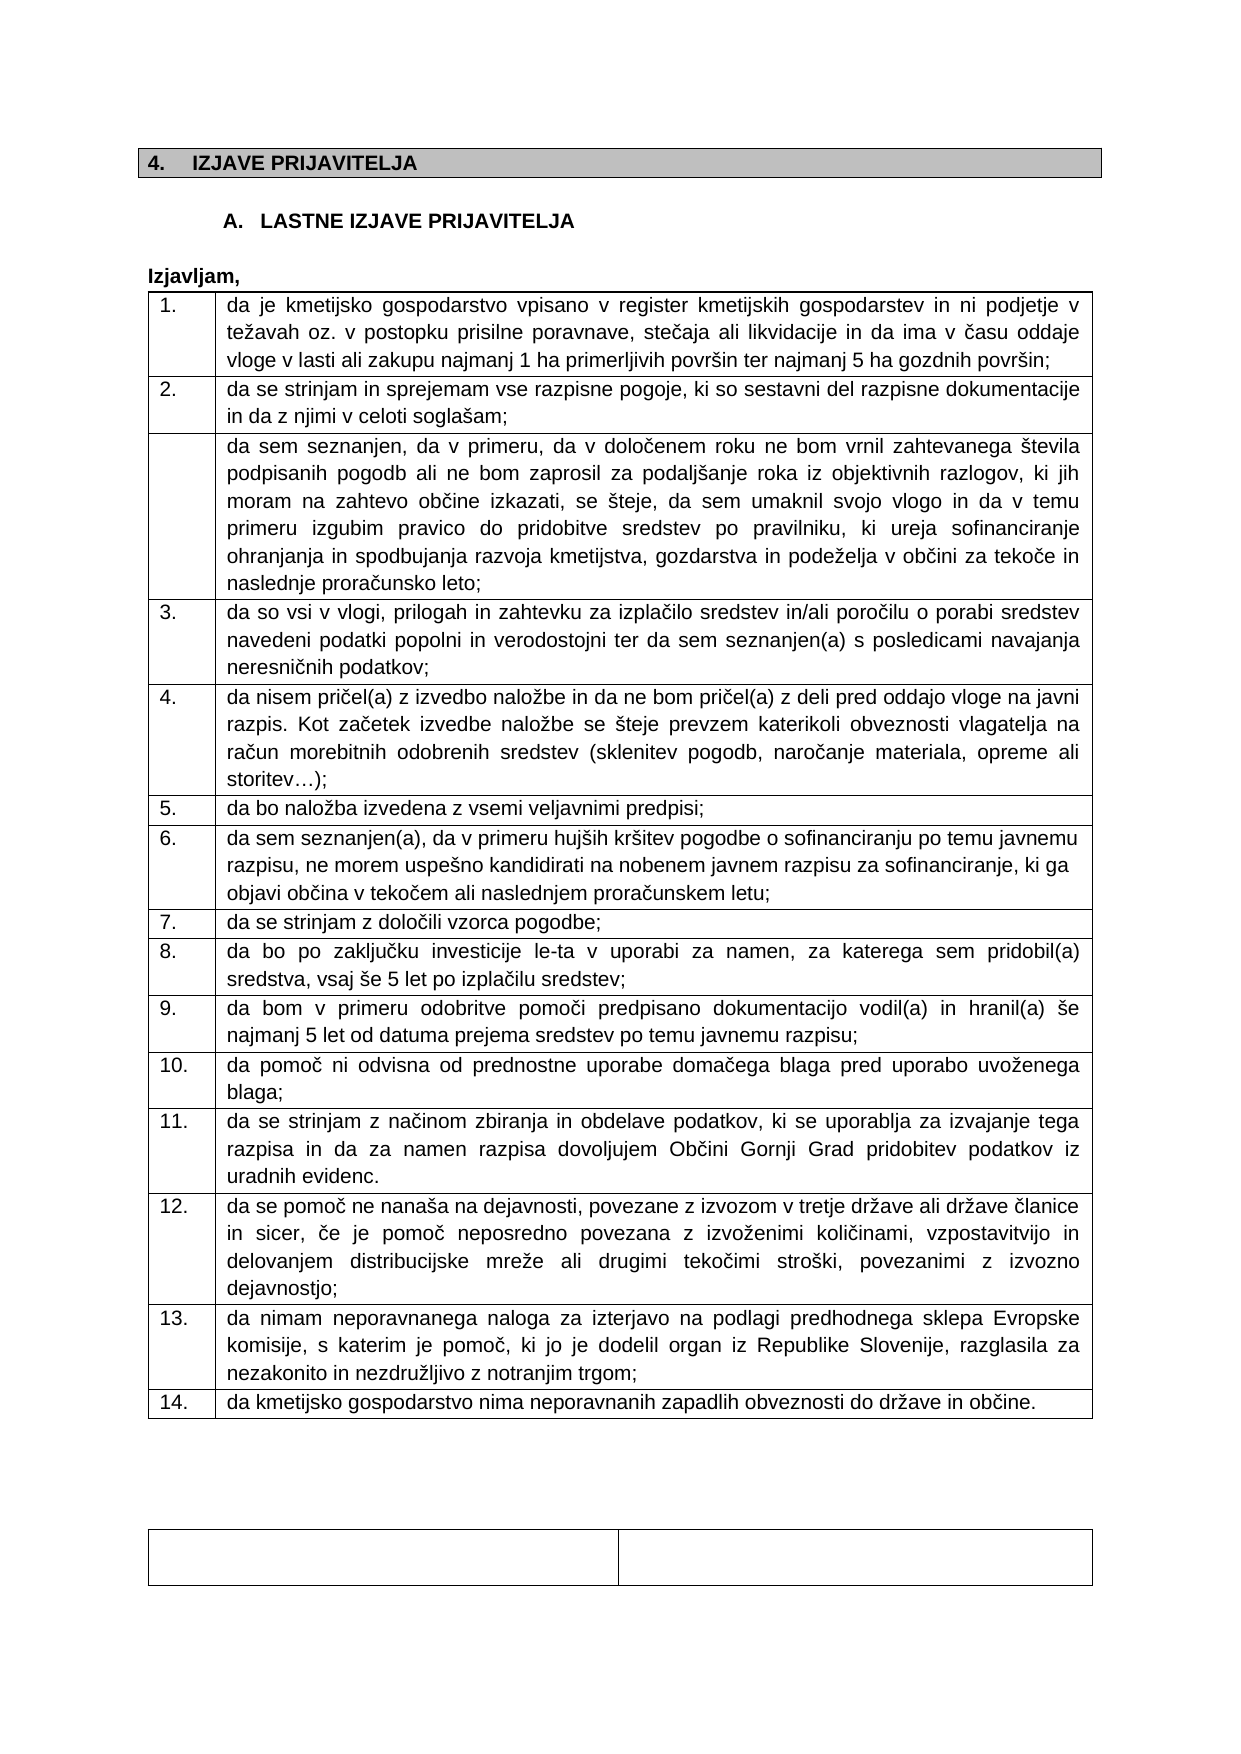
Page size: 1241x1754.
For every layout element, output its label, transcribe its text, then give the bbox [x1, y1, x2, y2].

table_cell da bom v primeru odobritve pomoči predpisano dokumentacijo vodil(a) in hranil(a) še najmanj 5 let od datuma prejema sredstev po temu javnemu razpisu; [216, 996, 1092, 1052]
table_cell da se strinjam z določili vzorca pogodbe; [216, 910, 1092, 938]
table_cell da se pomoč ne nanaša na dejavnosti, povezane z izvozom v tretje države ali države članice in sicer, če je pomoč neposredno povezana z izvoženimi količinami, vzpostavitvijo in delovanjem distribucijske mreže ali drugimi tekočimi stroški, povezanimi z izvozno dejavnostjo; [216, 1194, 1092, 1304]
table_cell da pomoč ni odvisna od prednostne uporabe domačega blaga pred uporabo uvoženega blaga; [216, 1053, 1092, 1108]
table_cell [149, 434, 215, 599]
table_cell 11. [149, 1109, 215, 1193]
table_cell da bo po zaključku investicije le-ta v uporabi za namen, za katerega sem pridobil(a) sredstva, vsaj še 5 let po izplačilu sredstev; [216, 939, 1092, 995]
table_cell 3. [149, 600, 215, 683]
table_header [619, 1530, 1092, 1585]
table_cell 6. [149, 826, 215, 909]
table_cell da so vsi v vlogi, prilogah in zahtevku za izplačilo sredstev in/ali poročilu o porabi sredstev navedeni podatki popolni in verodostojni ter da sem seznanjen(a) s posledicami navajanja neresničnih podatkov; [216, 600, 1092, 683]
list IZJAVE PRIJAVITELJA [139, 149, 1101, 177]
table_cell da se strinjam z načinom zbiranja in obdelave podatkov, ki se uporablja za izvajanje tega razpisa in da za namen razpisa dovoljujem Občini Gornji Grad pridobitev podatkov iz uradnih evidenc. [216, 1109, 1092, 1193]
table_cell 13. [149, 1305, 215, 1389]
table_cell 4. [149, 685, 215, 795]
table_cell da se strinjam in sprejemam vse razpisne pogoje, ki so sestavni del razpisne dokumentacije in da z njimi v celoti soglašam; [216, 377, 1092, 432]
table_cell da sem seznanjen, da v primeru, da v določenem roku ne bom vrnil zahtevanega števila podpisanih pogodb ali ne bom zaprosil za podaljšanje roka iz objektivnih razlogov, ki jih moram na zahtevo občine izkazati, se šteje, da sem umaknil svojo vlogo in da v temu primeru izgubim pravico do pridobitve sredstev po pravilniku, ki ureja sofinanciranje ohranjanja in spodbujanja razvoja kmetijstva, gozdarstva in podeželja v občini za tekoče in naslednje proračunsko leto; [216, 434, 1092, 599]
table_cell 14. [149, 1390, 215, 1418]
table_cell da sem seznanjen(a), da v primeru hujših kršitev pogodbe o sofinanciranju po temu javnemu razpisu, ne morem uspešno kandidirati na nobenem javnem razpisu za sofinanciranje, ki ga objavi občina v tekočem ali naslednjem proračunskem letu; [216, 826, 1092, 909]
table_cell 2. [149, 377, 215, 432]
table_cell da nisem pričel(a) z izvedbo naložbe in da ne bom pričel(a) z deli pred oddajo vloge na javni razpis. Kot začetek izvedbe naložbe se šteje prevzem katerikoli obveznosti vlagatelja na račun morebitnih odobrenih sredstev (sklenitev pogodb, naročanje materiala, opreme ali storitev…); [216, 685, 1092, 795]
table_header 1. [149, 293, 215, 376]
table_cell da kmetijsko gospodarstvo nima neporavnanih zapadlih obveznosti do države in občine. [216, 1390, 1092, 1418]
table_cell 12. [149, 1194, 215, 1304]
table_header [149, 1530, 618, 1585]
table_cell da nimam neporavnanega naloga za izterjavo na podlagi predhodnega sklepa Evropske komisije, s katerim je pomoč, ki jo je dodelil organ iz Republike Slovenije, razglasila za nezakonito in nezdružljivo z notranjim trgom; [216, 1305, 1092, 1389]
table_cell 7. [149, 910, 215, 938]
table_cell 10. [149, 1053, 215, 1108]
table_cell 8. [149, 939, 215, 995]
table_cell 5. [149, 796, 215, 824]
table_cell da bo naložba izvedena z vsemi veljavnimi predpisi; [216, 796, 1092, 824]
table_header da je kmetijsko gospodarstvo vpisano v register kmetijskih gospodarstev in ni podjetje v težavah oz. v postopku prisilne poravnave, stečaja ali likvidacije in da ima v času oddaje vloge v lasti ali zakupu najmanj 1 ha primerljivih površin ter najmanj 5 ha gozdnih površin; [216, 293, 1092, 376]
text Izjavljam, [148, 264, 1093, 288]
list LASTNE IZJAVE PRIJAVITELJA [223, 209, 1093, 233]
table_cell 9. [149, 996, 215, 1052]
